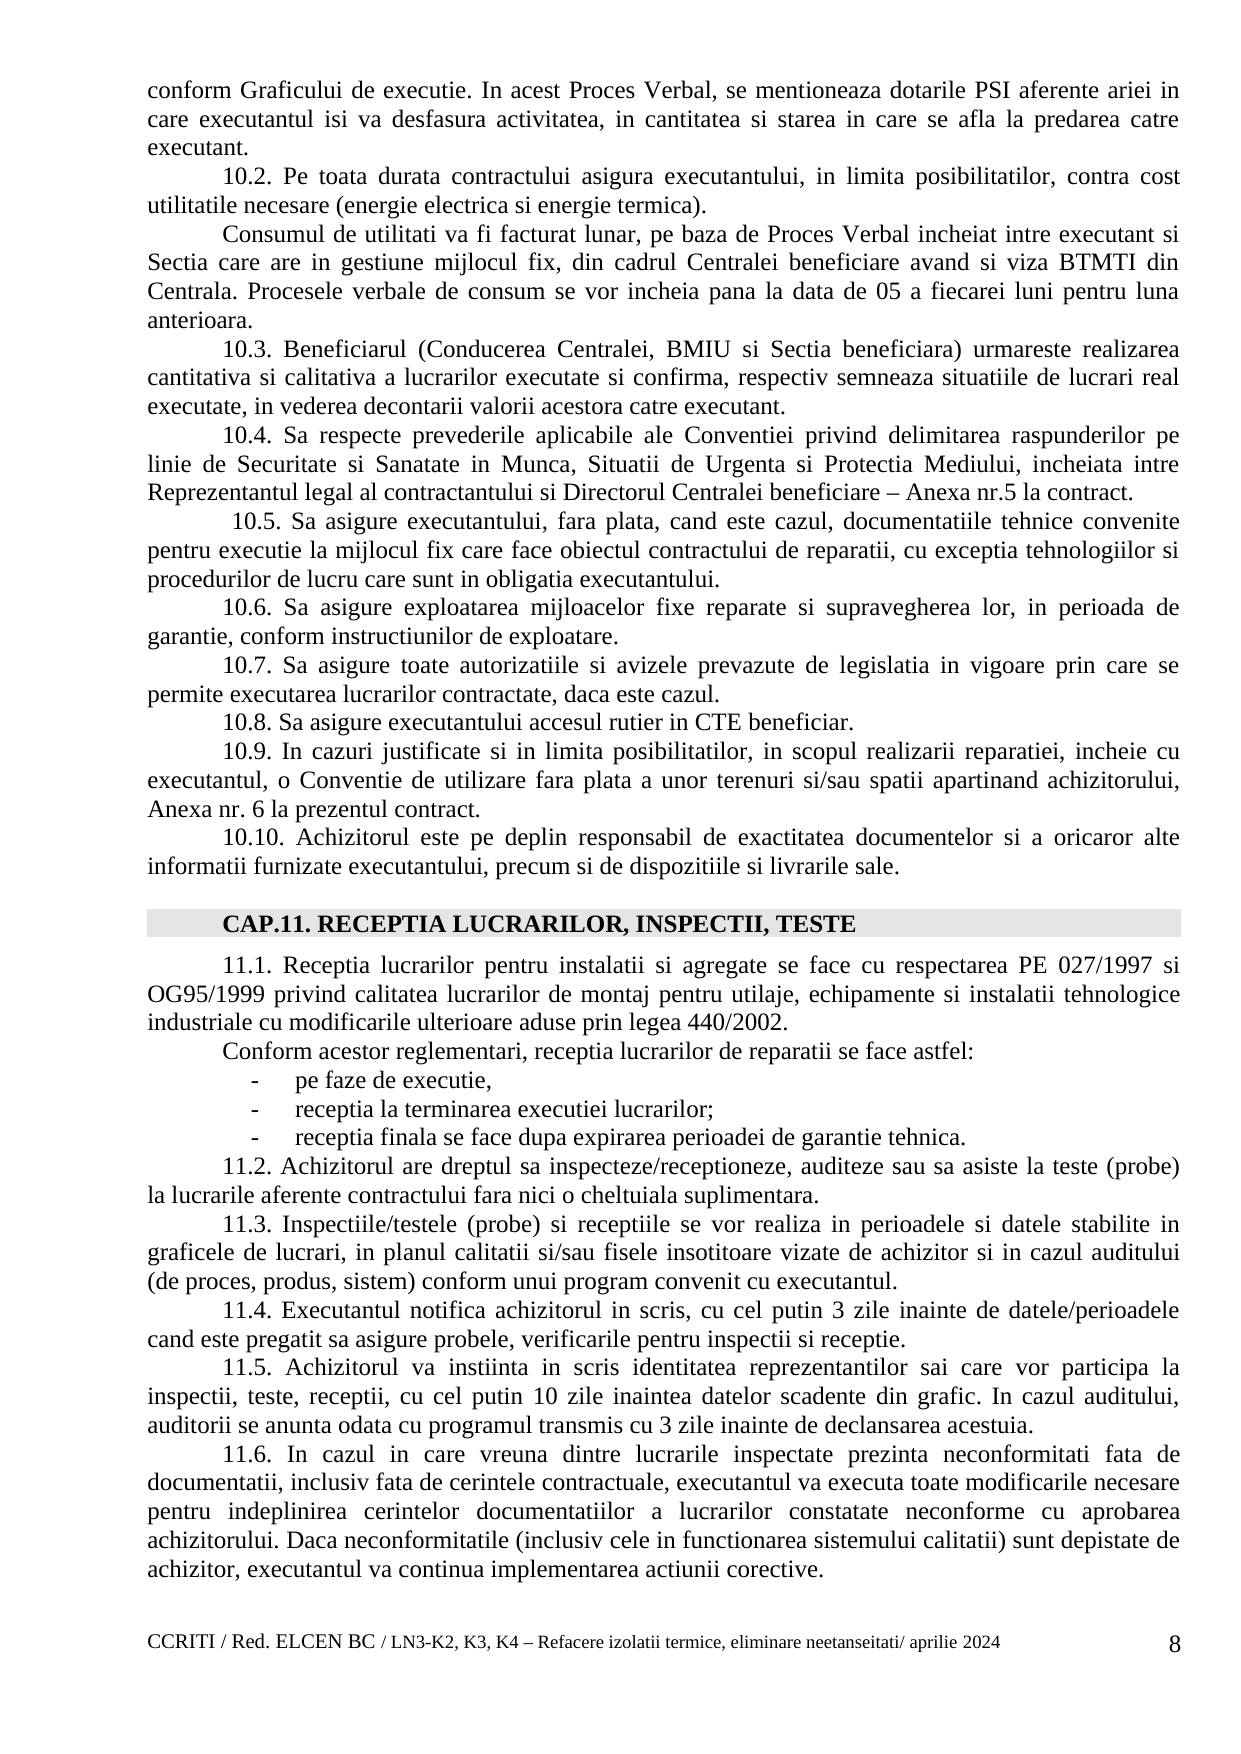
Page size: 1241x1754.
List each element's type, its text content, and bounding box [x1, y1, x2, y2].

text Conform acestor reglementari, receptia lucrarilor de reparatii se face astfel: [147, 1036, 1181, 1065]
list receptia finala se face dupa expirarea perioadei de garantie tehnica. [147, 1122, 1181, 1151]
text Consumul de utilitati va fi facturat lunar, pe baza de Proces Verbal incheiat intre executant si Sectia care are in gestiune mijlocul fix, din cadrul Centralei beneficiare avand si viza BTMTI din Centrala. Procesele verbale de consum se vor incheia pana la data de 05 a fiecarei luni pentru luna anterioara. [147, 219, 1181, 334]
text 11.3. Inspectiile/testele (probe) si receptiile se vor realiza in perioadele si datele stabilite in graficele de lucrari, in planul calitatii si/sau fisele insotitoare vizate de achizitor si in cazul auditului (de proces, produs, sistem) conform unui program convenit cu executantul. [147, 1209, 1181, 1295]
text CAP.11. RECEPTIA LUCRARILOR, INSPECTII, TESTE [147, 909, 1181, 937]
list receptia la terminarea executiei lucrarilor; [147, 1094, 1181, 1122]
text 10.2. Pe toata durata contractului asigura executantului, in limita posibilitatilor, contra cost utilitatile necesare (energie electrica si energie termica). [147, 161, 1181, 219]
text 10.5. Sa asigure executantului, fara plata, cand este cazul, documentatiile tehnice convenite pentru executie la mijlocul fix care face obiectul contractului de reparatii, cu exceptia tehnologiilor si procedurilor de lucru care sunt in obligatia executantului. [147, 506, 1181, 592]
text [147, 75, 1181, 161]
text 11.5. Achizitorul va instiinta in scris identitatea reprezentantilor sai care vor participa la inspectii, teste, receptii, cu cel putin 10 zile inaintea datelor scadente din grafic. In cazul auditului, auditorii se anunta odata cu programul transmis cu 3 zile inainte de declansarea acestuia. [147, 1352, 1181, 1439]
text 10.7. Sa asigure toate autorizatiile si avizele prevazute de legislatia in vigoare prin care se permite executarea lucrarilor contractate, daca este cazul. [147, 650, 1181, 707]
text 10.3. Beneficiarul (Conducerea Centralei, BMIU si Sectia beneficiara) urmareste realizarea cantitativa si calitativa a lucrarilor executate si confirma, respectiv semneaza situatiile de lucrari real executate, in vederea decontarii valorii acestora catre executant. [147, 334, 1181, 420]
text 11.2. Achizitorul are dreptul sa inspecteze/receptioneze, auditeze sau sa asiste la teste (probe) la lucrarile aferente contractului fara nici o cheltuiala suplimentara. [147, 1151, 1181, 1209]
text 10.10. Achizitorul este pe deplin responsabil de exactitatea documentelor si a oricaror alte informatii furnizate executantului, precum si de dispozitiile si livrarile sale. [147, 822, 1181, 880]
text 11.1. Receptia lucrarilor pentru instalatii si agregate se face cu respectarea PE 027/1997 si OG95/1999 privind calitatea lucrarilor de montaj pentru utilaje, echipamente si instalatii tehnologice industriale cu modificarile ulterioare aduse prin legea 440/2002. [147, 950, 1181, 1036]
text 11.4. Executantul notifica achizitorul in scris, cu cel putin 3 zile inainte de datele/perioadele cand este pregatit sa asigure probele, verificarile pentru inspectii si receptie. [147, 1295, 1181, 1352]
text 10.8. Sa asigure executantului accesul rutier in CTE beneficiar. [147, 707, 1181, 736]
text 10.6. Sa asigure exploatarea mijloacelor fixe reparate si supravegherea lor, in perioada de garantie, conform instructiunilor de exploatare. [147, 592, 1181, 650]
text 11.6. In cazul in care vreuna dintre lucrarile inspectate prezinta neconformitati fata de documentatii, inclusiv fata de cerintele contractuale, executantul va executa toate modificarile necesare pentru indeplinirea cerintelor documentatiilor a lucrarilor constatate neconforme cu aprobarea achizitorului. Daca neconformitatile (inclusiv cele in functionarea sistemului calitatii) sunt depistate de achizitor, executantul va continua implementarea actiunii corective. [147, 1439, 1181, 1582]
text 10.9. In cazuri justificate si in limita posibilitatilor, in scopul realizarii reparatiei, incheie cu executantul, o Conventie de utilizare fara plata a unor terenuri si/sau spatii apartinand achizitorului, Anexa nr. 6 la prezentul contract. [147, 736, 1181, 822]
text 10.4. Sa respecte prevederile aplicabile ale Conventiei privind delimitarea raspunderilor pe linie de Securitate si Sanatate in Munca, Situatii de Urgenta si Protectia Mediului, incheiata intre Reprezentantul legal al contractantului si Directorul Centralei beneficiare – Anexa nr.5 la contract. [147, 420, 1181, 506]
list pe faze de executie, [147, 1065, 1181, 1094]
